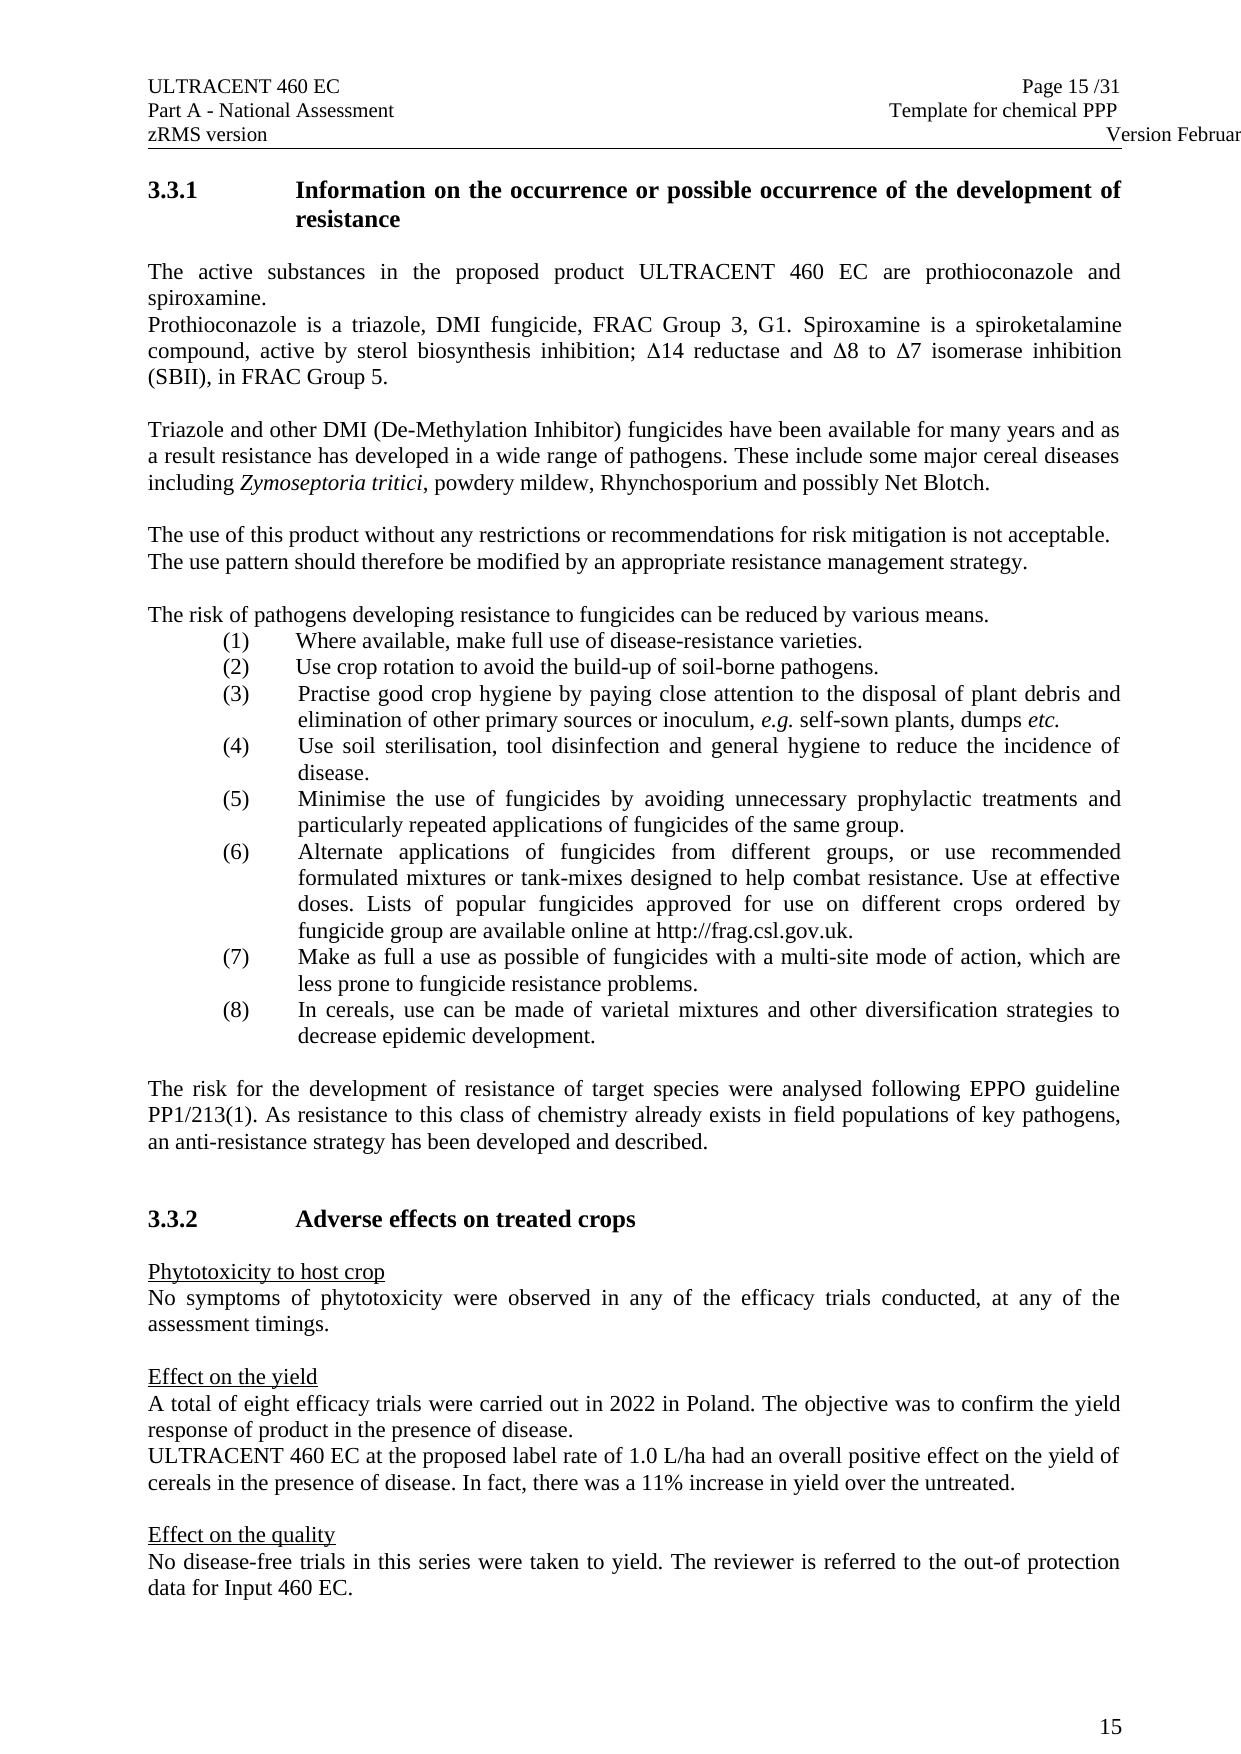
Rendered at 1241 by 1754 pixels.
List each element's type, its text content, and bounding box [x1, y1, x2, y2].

text A total of eight efficacy trials were carried out in 2022 in Poland. The objective was to confirm the yield response of product in the presence of disease. [148, 1389, 1122, 1442]
text (6) Alternate applications of fungicides from different groups, or use recommended formulated mixtures or tank-mixes designed to help combat resistance. Use at effective doses. Lists of popular fungicides approved for use on different crops ordered by fungicide group are available online at http://frag.csl.gov.uk. [223, 838, 1122, 943]
subtitle Adverse effects on treated crops [148, 1204, 1122, 1233]
text Effect on the quality [148, 1521, 1122, 1548]
subtitle Information on the occurrence or possible occurrence of the development of resistance [148, 176, 1122, 233]
text (8) In cereals, use can be made of varietal mixtures and other diversification strategies to decrease epidemic development. [223, 996, 1122, 1049]
text (5) Minimise the use of fungicides by avoiding unnecessary prophylactic treatments and particularly repeated applications of fungicides of the same group. [223, 785, 1122, 838]
text Prothioconazole is a triazole, DMI fungicide, FRAC Group 3, G1. Spiroxamine is a spiroketalamine compound, active by sterol biosynthesis inhibition; 14 reductase and 8 to 7 isomerase inhibition (SBII), in FRAC Group 5. [148, 311, 1122, 390]
text The use pattern should therefore be modified by an appropriate resistance management strategy. [148, 548, 1122, 574]
text ULTRACENT 460 EC at the proposed label rate of 1.0 L/ha had an overall positive effect on the yield of cereals in the presence of disease. In fact, there was a 11% increase in yield over the untreated. [148, 1442, 1122, 1495]
text (2) Use crop rotation to avoid the build-up of soil-borne pathogens. [223, 653, 1122, 680]
text Triazole and other DMI (De-Methylation Inhibitor) fungicides have been available for many years and as a result resistance has developed in a wide range of pathogens. These include some major cereal diseases including Zymoseptoria tritici, powdery mildew, Rhynchosporium and possibly Net Blotch. [148, 416, 1122, 495]
text The risk for the development of resistance of target species were analysed following EPPO guideline PP1/213(1). As resistance to this class of chemistry already exists in field populations of key pathogens, an anti-resistance strategy has been developed and described. [148, 1075, 1122, 1154]
text The use of this product without any restrictions or recommendations for risk mitigation is not acceptable. [148, 522, 1122, 548]
text (3) Practise good crop hygiene by paying close attention to the disposal of plant debris and elimination of other primary sources or inoculum, e.g. self-sown plants, dumps etc. [223, 680, 1122, 732]
text Effect on the yield [148, 1363, 1122, 1389]
text Phytotoxicity to host crop [148, 1258, 1122, 1284]
text The active substances in the proposed product ULTRACENT 460 EC are prothioconazole and spiroxamine. [148, 258, 1122, 311]
text (1) Where available, make full use of disease-resistance varieties. [223, 627, 1122, 653]
text No disease-free trials in this series were taken to yield. The reviewer is referred to the out-of protection data for Input 460 EC. [148, 1548, 1122, 1600]
text No symptoms of phytotoxicity were observed in any of the efficacy trials conducted, at any of the assessment timings. [148, 1284, 1122, 1337]
text The risk of pathogens developing resistance to fungicides can be reduced by various means. [148, 601, 1122, 627]
text (4) Use soil sterilisation, tool disinfection and general hygiene to reduce the incidence of disease. [223, 732, 1122, 785]
text (7) Make as full a use as possible of fungicides with a multi-site mode of action, which are less prone to fungicide resistance problems. [223, 943, 1122, 996]
